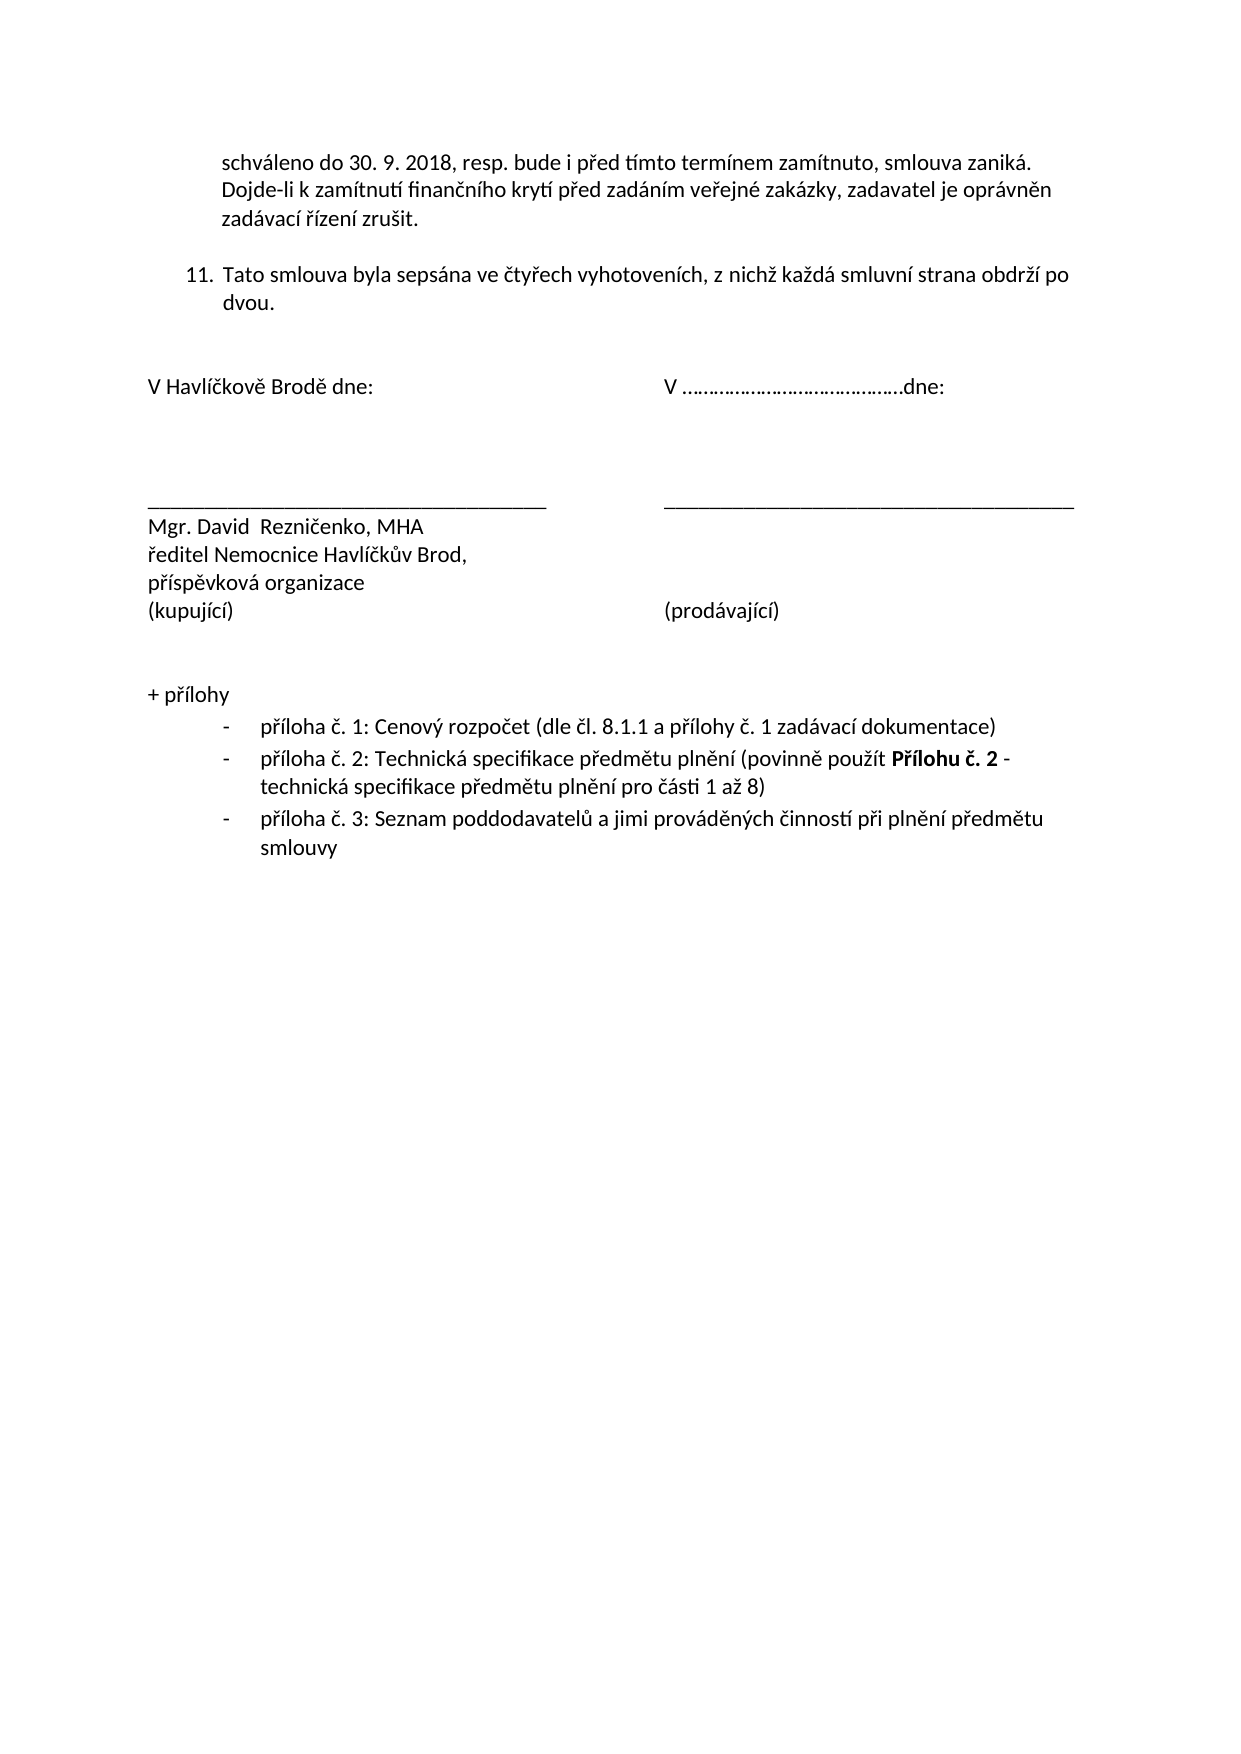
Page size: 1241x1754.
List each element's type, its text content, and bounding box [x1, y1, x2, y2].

text + přílohy [148, 680, 1093, 708]
text schváleno do 30. 9. 2018, resp. bude i před tímto termínem zamítnuto, smlouva zaniká. Dojde-li k zamítnutí finančního krytí před zadáním veřejné zakázky, zadavatel je oprávněn zadávací řízení zrušit. [221, 148, 1093, 232]
text (kupující) (prodávající) [148, 596, 1093, 624]
text Mgr. David Rezničenko, MHA [148, 512, 1093, 540]
list příloha č. 1: Cenový rozpočet (dle čl. 8.1.1 a přílohy č. 1 zadávací dokumentace) [223, 712, 1093, 740]
list příloha č. 2: Technická specifikace předmětu plnění (povinně použít Přílohu č. 2 - technická specifikace předmětu plnění pro části 1 až 8) [223, 744, 1093, 800]
text ___________________________________ ____________________________________ [148, 484, 1093, 512]
text příspěvková organizace [148, 568, 1093, 596]
text ředitel Nemocnice Havlíčkův Brod, [148, 540, 1093, 568]
text V Havlíčkově Brodě dne: V ……………………………………dne: [148, 372, 1093, 400]
list příloha č. 3: Seznam poddodavatelů a jimi prováděných činností při plnění předmětu smlouvy [223, 804, 1093, 861]
list Tato smlouva byla sepsána ve čtyřech vyhotoveních, z nichž každá smluvní strana obdrží po dvou. [185, 260, 1093, 316]
